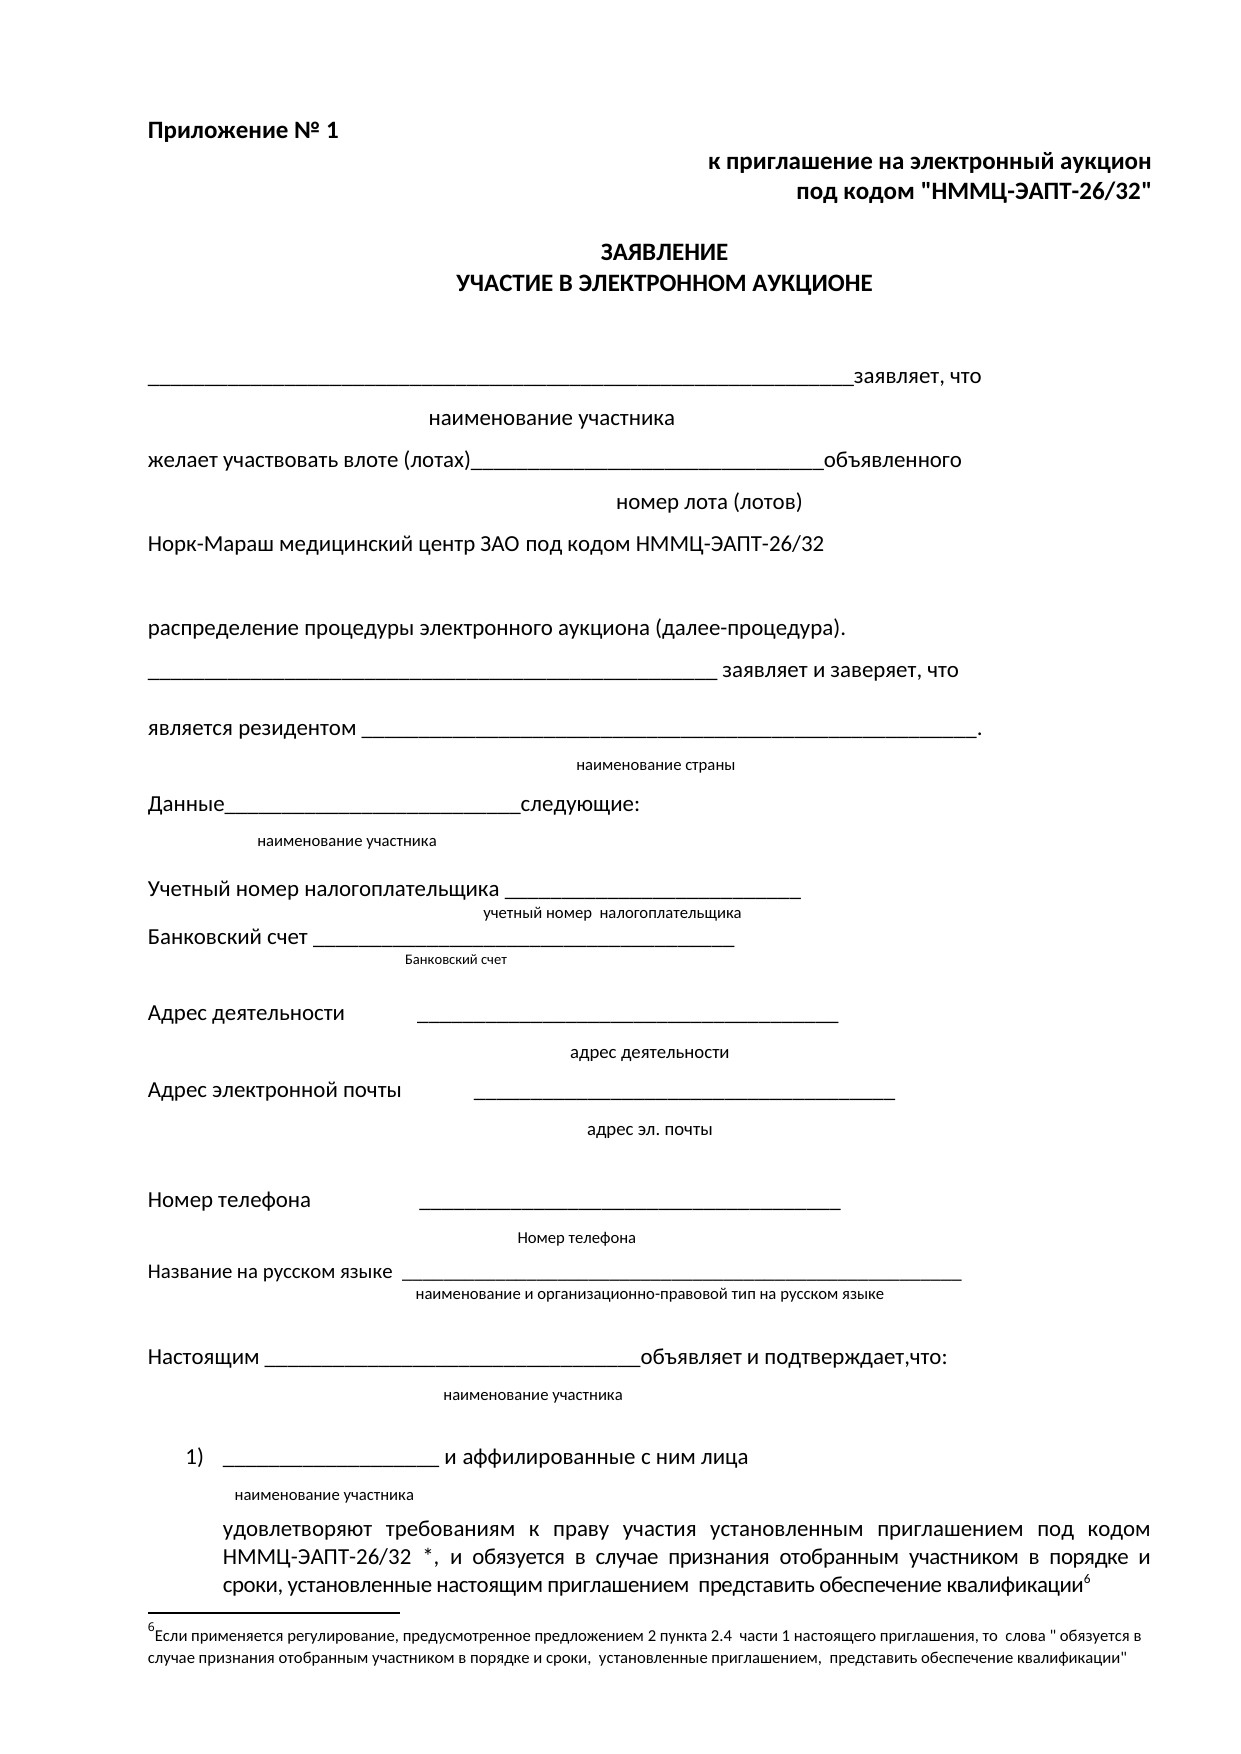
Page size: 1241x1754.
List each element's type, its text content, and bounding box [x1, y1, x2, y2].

text __________________________________________________ заявляет и заверяет, что [148, 655, 1152, 683]
list ___________________ и аффилированные с ним лица [185, 1442, 1152, 1470]
text УЧАСТИЕ В ЭЛЕКТРОННОМ АУКЦИОНЕ [177, 267, 1152, 298]
text Учетный номер налогоплательщика __________________________ [148, 874, 1152, 902]
text Название на русском языке ______________________________________________________ [148, 1258, 1152, 1283]
text наименование участника [428, 403, 1152, 431]
text наименование и организационно-правовой тип на русском языке [148, 1283, 1152, 1304]
list удовлетворяют требованиям к праву участия установленным приглашением под кодом НММЦ-ЭАПТ-26/32 *, и обязуется в случае признания отобранным участником в порядке и сроки, установленные настоящим приглашением представить обеспечение квалификации [223, 1514, 1152, 1598]
text адрес деятельности [148, 1040, 1152, 1063]
text под кодом "НММЦ-ЭАПТ-26/32" [177, 176, 1152, 206]
text Номер телефона [517, 1227, 1152, 1248]
text наименование участника [148, 1484, 1152, 1504]
text Банковский счет _____________________________________ [148, 922, 1152, 950]
text Адрес электронной почты _____________________________________ [148, 1075, 1152, 1103]
text наименование участника [443, 1384, 1152, 1404]
text является резидентом ______________________________________________________. [148, 713, 1152, 741]
text учетный номер налогоплательщика [148, 902, 1152, 922]
text номер лота (лотов) [606, 487, 1152, 515]
text Данные__________________________следующие: [148, 789, 1152, 817]
text ЗАЯВЛЕНИЕ [177, 237, 1152, 267]
text наименование участника [148, 831, 1152, 851]
text к приглашение на электронный аукцион [177, 145, 1152, 176]
text Адрес деятельности _____________________________________ [148, 998, 1152, 1026]
text наименование страны [576, 754, 1152, 775]
text желает участвовать влоте (лотах)_______________________________объявленного [148, 445, 1152, 473]
text 2.4 На этапе аукциона участник представляет сниженные ценовые предложения в порядке, установленном пунктом 2.2 части 2 настоящего приглашения, без необходимости загрузки новых документов в систему. Приложение № 1 [148, 86, 1152, 145]
text Норк-Мараш медицинский центр ЗАО под кодом НММЦ-ЭАПТ-26/32 [148, 529, 1152, 557]
text адрес эл. почты [148, 1117, 1152, 1140]
text распределение процедуры электронного аукциона (далее-процедура). [148, 613, 1152, 641]
text Банковский счет [148, 950, 1152, 968]
text Номер телефона _____________________________________ [148, 1186, 1152, 1213]
text Настоящим _________________________________объявляет и подтверждает,что: [148, 1342, 1152, 1370]
text ______________________________________________________________заявляет, что [148, 361, 1152, 389]
